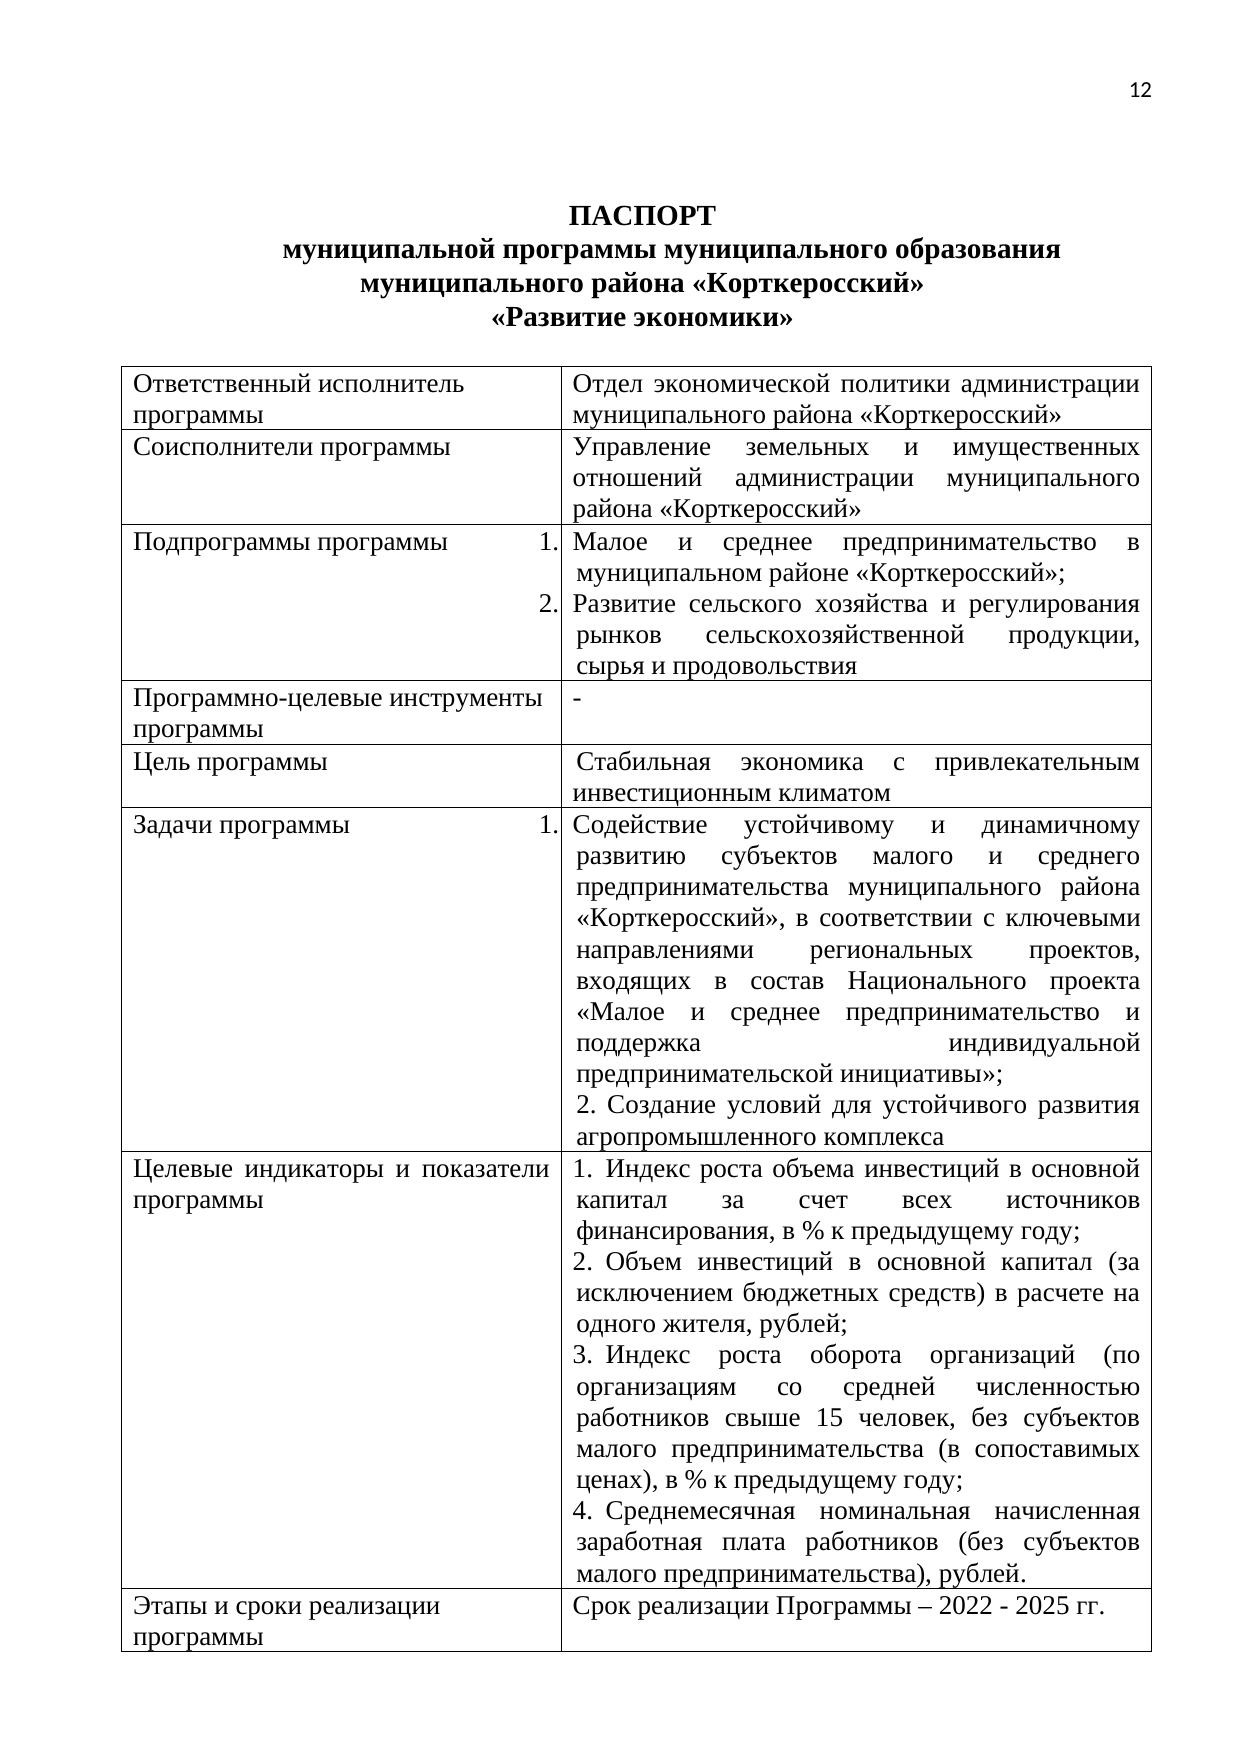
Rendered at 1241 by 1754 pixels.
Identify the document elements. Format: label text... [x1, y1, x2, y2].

table_cell Этапы и сроки реализации программы [122, 1589, 561, 1651]
text ПАСПОРТ [133, 198, 1152, 232]
table_cell Управление земельных и имущественных отношений администрации муниципального района «Корткеросский» [562, 430, 1151, 524]
table_cell Цель программы [122, 745, 561, 807]
table_cell Соисполнители программы [122, 430, 561, 524]
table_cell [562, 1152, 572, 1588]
table_header Ответственный исполнитель программы [122, 367, 561, 429]
table_cell Стабильная экономика с привлекательным инвестиционным климатом [562, 745, 1151, 807]
table_cell Программно-целевые инструменты программы [122, 681, 561, 744]
text муниципальной программы муниципального образования муниципального района «Корткеросский» [133, 232, 1152, 299]
table_cell Целевые индикаторы и показатели программы [122, 1152, 561, 1588]
table_cell Малое и среднее предпринимательство в муниципальном районе «Корткеросский»; Развитие сельского хозяйства и регулирования рынков сельскохозяйственной продукции, сырья и продовольствия [562, 525, 1151, 680]
table_cell Задачи программы [122, 808, 561, 1151]
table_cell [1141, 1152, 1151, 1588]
table_cell Подпрограммы программы [122, 525, 561, 680]
table_cell Содействие устойчивому и динамичному развитию субъектов малого и среднего предпринимательства муниципального района «Корткеросский», в соответствии с ключевыми направлениями региональных проектов, входящих в состав Национального проекта «Малое и среднее предпринимательство и поддержка индивидуальной предпринимательской инициативы»; 2. Создание условий для устойчивого развития агропромышленного комплекса [562, 808, 1151, 1151]
table_cell Срок реализации Программы – 2022 - 2025 гг. [562, 1589, 1151, 1651]
text «Развитие экономики» [133, 299, 1152, 332]
table_cell - [562, 681, 1151, 744]
table_header Отдел экономической политики администрации муниципального района «Корткеросский» [562, 367, 1151, 429]
